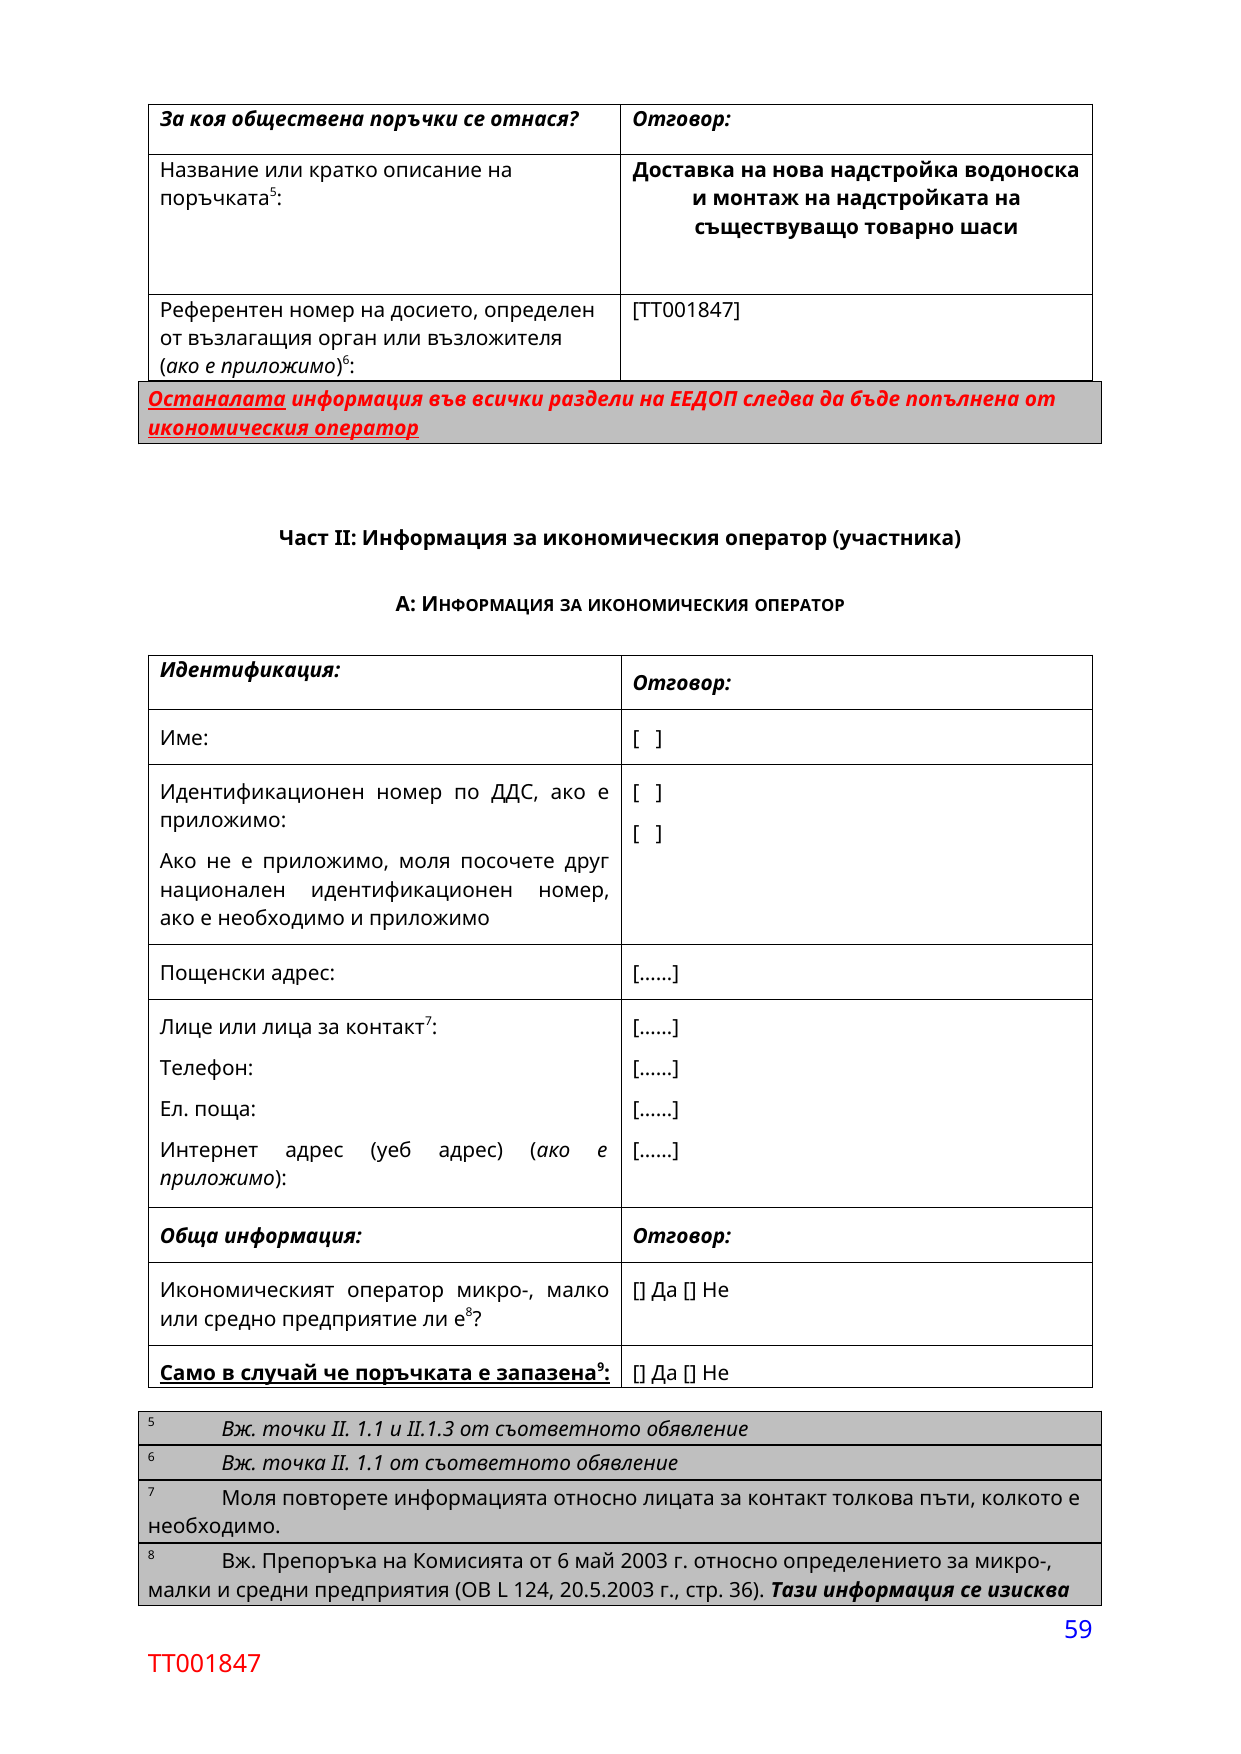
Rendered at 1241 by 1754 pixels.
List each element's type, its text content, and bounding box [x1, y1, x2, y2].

table_cell Лице или лица за контакт: Телефон: Ел. поща: Интернет адрес (уеб адрес) (ако е приложимо): [149, 1000, 621, 1207]
table_cell [……] [622, 945, 1092, 999]
table_cell За коя обществена поръчки се отнася? [149, 105, 620, 154]
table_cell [622, 1346, 1092, 1387]
text Останалата информация във всички раздели на ЕЕДОП следва да бъде попълнена от икономическия оператор [139, 382, 1101, 443]
table_cell [ ] [ ] [622, 765, 1092, 944]
table_cell Икономическият оператор микро-, малко или средно предприятие ли е? [149, 1263, 621, 1345]
text Част II: Информация за икономическия оператор (участника) [148, 523, 1092, 551]
table_cell Отговор: [621, 105, 1092, 154]
table_cell Име: [149, 710, 621, 763]
table_cell Пощенски адрес: [149, 945, 621, 999]
text А: Информация за икономическия оператор [148, 589, 1092, 617]
table_cell Референтен номер на досието, определен от възлагащия орган или възложителя (ако е приложимо): [149, 295, 620, 380]
table_cell [] Да [] Не [622, 1263, 1092, 1345]
table_cell [ТТ001847] [621, 295, 1092, 380]
table_cell [……] [……] [……] [……] [622, 1000, 1092, 1207]
table_cell Отговор: [622, 1208, 1092, 1262]
table_cell [ ] [622, 710, 1092, 763]
table_cell Обща информация: [149, 1208, 621, 1262]
table_header Идентификация: [149, 656, 621, 709]
table_cell Название или кратко описание на поръчката: [149, 155, 620, 294]
table_cell Идентификационен номер по ДДС, ако е приложимо: Ако не е приложимо, моля посочете друг национален идентификационен номер, ако е необходимо и приложимо [149, 765, 621, 944]
table_cell Доставка на нова надстройка водоноска и монтаж на надстройката на съществуващо товарно шаси [621, 155, 1092, 294]
table_header Отговор: [622, 656, 1092, 709]
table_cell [149, 1346, 621, 1387]
